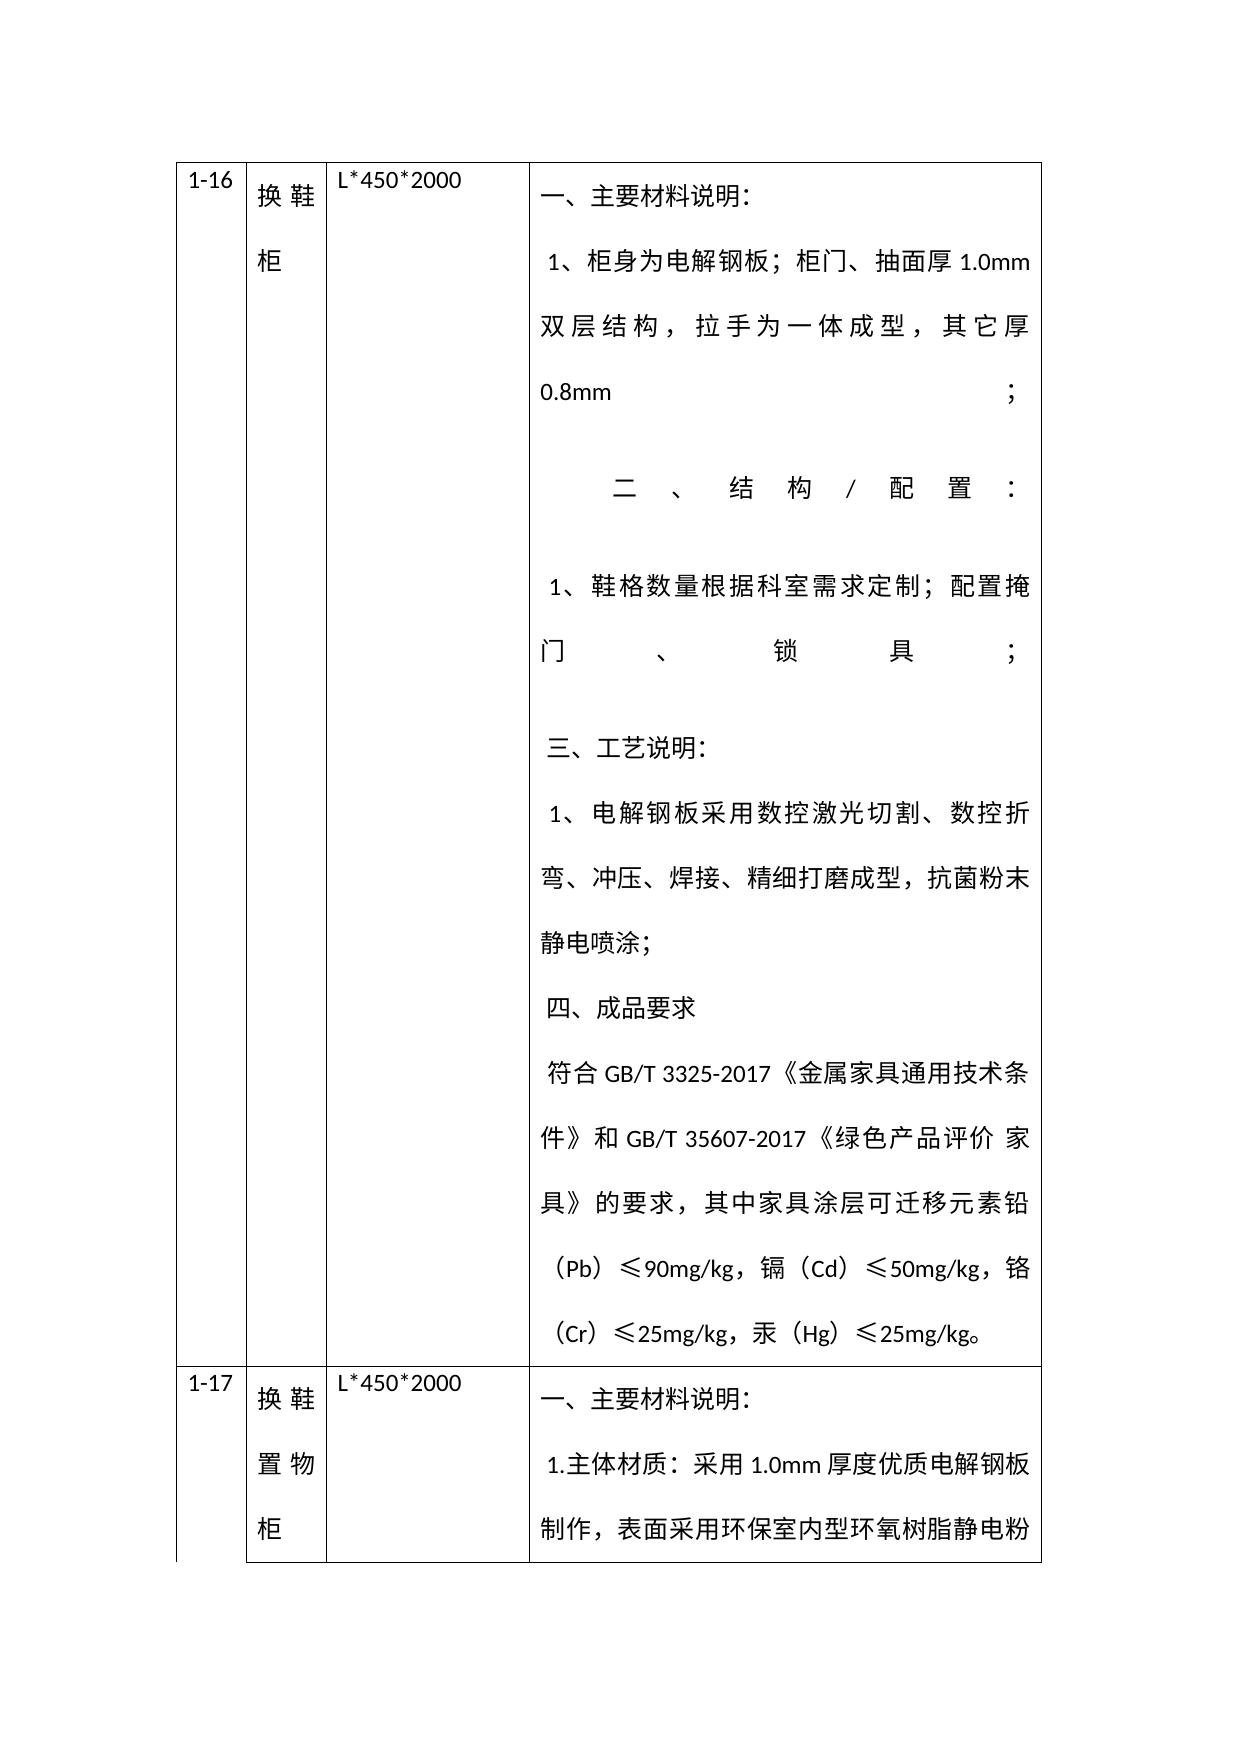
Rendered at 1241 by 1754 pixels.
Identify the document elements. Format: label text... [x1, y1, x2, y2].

table_cell 一、主要材料说明： 1、柜身为电解钢板；柜门、抽面厚1.0mm双层结构，拉手为一体成型，其它厚0.8mm； 二、结构/配置： 1、鞋格数量根据科室需求定制；配置掩门、锁具； 三、工艺说明： 1、电解钢板采用数控激光切割、数控折弯、冲压、焊接、精细打磨成型，抗菌粉末静电喷涂； 四、成品要求 符合GB/T 3325-2017《金属家具通用技术条件》和GB/T 35607-2017《绿色产品评价 家具》的要求，其中家具涂层可迁移元素铅（Pb）≤90mg/kg，镉（Cd）≤50mg/kg，铬（Cr）≤25mg/kg，汞（Hg）≤25mg/kg。 [530, 163, 1041, 1366]
table_cell L*450*2000 [327, 163, 529, 1366]
table_cell 换鞋柜 [247, 163, 326, 1366]
table_cell 换鞋置物柜 [247, 1367, 326, 1562]
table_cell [530, 1367, 1041, 1562]
table_cell L*450*2000 [327, 1367, 529, 1562]
table_cell 1-16 [177, 163, 246, 1366]
table_cell 1-17 [177, 1367, 246, 1562]
